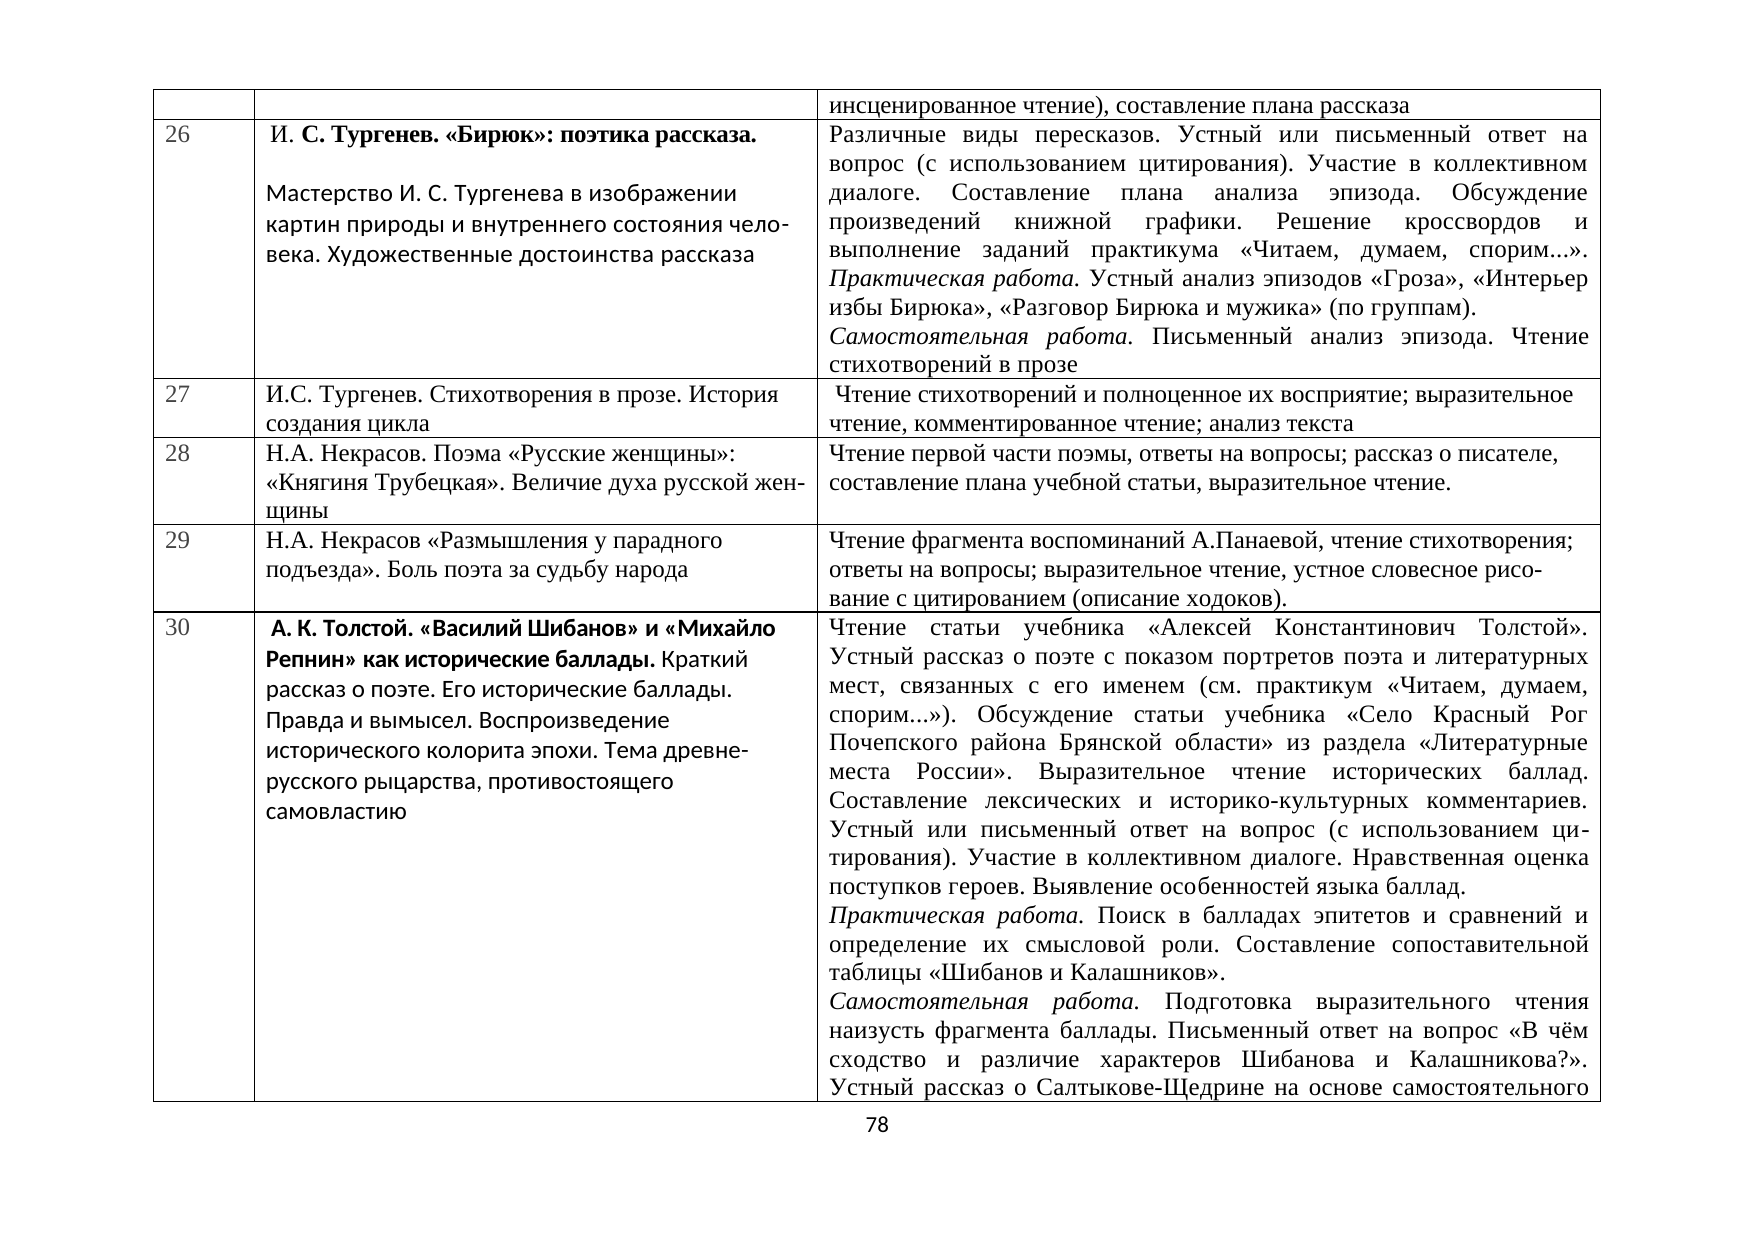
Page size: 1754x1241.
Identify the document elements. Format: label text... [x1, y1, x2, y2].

table_cell 30 [154, 613, 254, 1101]
table_cell Различные виды пересказов. Устный или письменный ответ на вопрос (с использованием цитирования). Участие в коллективном диалоге. Составление плана анализа эпизода. Обсуждение произведений книжной графики. Решение кроссвордов и выполнение заданий практикума «Читаем, думаем, спорим...». Практическая работа. Устный анализ эпизодов «Гроза», «Интерьер избы Бирюка», «Разговор Бирюка и мужика» (по группам). Самостоятельная работа. Письменный анализ эпизода. Чтение стихотворений в прозе [818, 120, 1600, 378]
table_cell Н.А. Некрасов «Размышления у парадного подъезда». Боль поэта за судьбу народа [255, 525, 817, 611]
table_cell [818, 613, 1600, 1101]
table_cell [255, 90, 817, 118]
table_cell Чтение стихотворений и полноценное их восприятие; выразительное чтение, комментированное чтение; анализ текста [818, 379, 1600, 437]
table_cell 26 [154, 120, 254, 378]
table_cell И. С. Тургенев. «Бирюк»: поэтика рассказа. Мастерство И. С. Тургенева в изображении картин природы и внутреннего состояния человека. Художественные достоинства рассказа [255, 120, 817, 378]
table_cell 25 [154, 90, 254, 118]
table_cell Н.А. Некрасов. Поэма «Русские женщины»: «Княгиня Трубецкая». Величие духа русской женщины [255, 438, 817, 524]
table_cell Чтение фрагмента воспоминаний А.Панаевой, чтение стихотворения; ответы на вопросы; выразительное чтение, устное словесное рисование с цитированием (описание ходоков). [818, 525, 1600, 611]
table_cell Чтение первой части поэмы, ответы на вопросы; рассказ о писателе, составление плана учебной статьи, выразительное чтение. [818, 438, 1600, 524]
table_cell 29 [154, 525, 254, 611]
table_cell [255, 613, 817, 1101]
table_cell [818, 90, 1600, 118]
table_cell 27 [154, 379, 254, 437]
table_cell И.С. Тургенев. Стихотворения в прозе. История создания цикла [255, 379, 817, 437]
table_cell 28 [154, 438, 254, 524]
